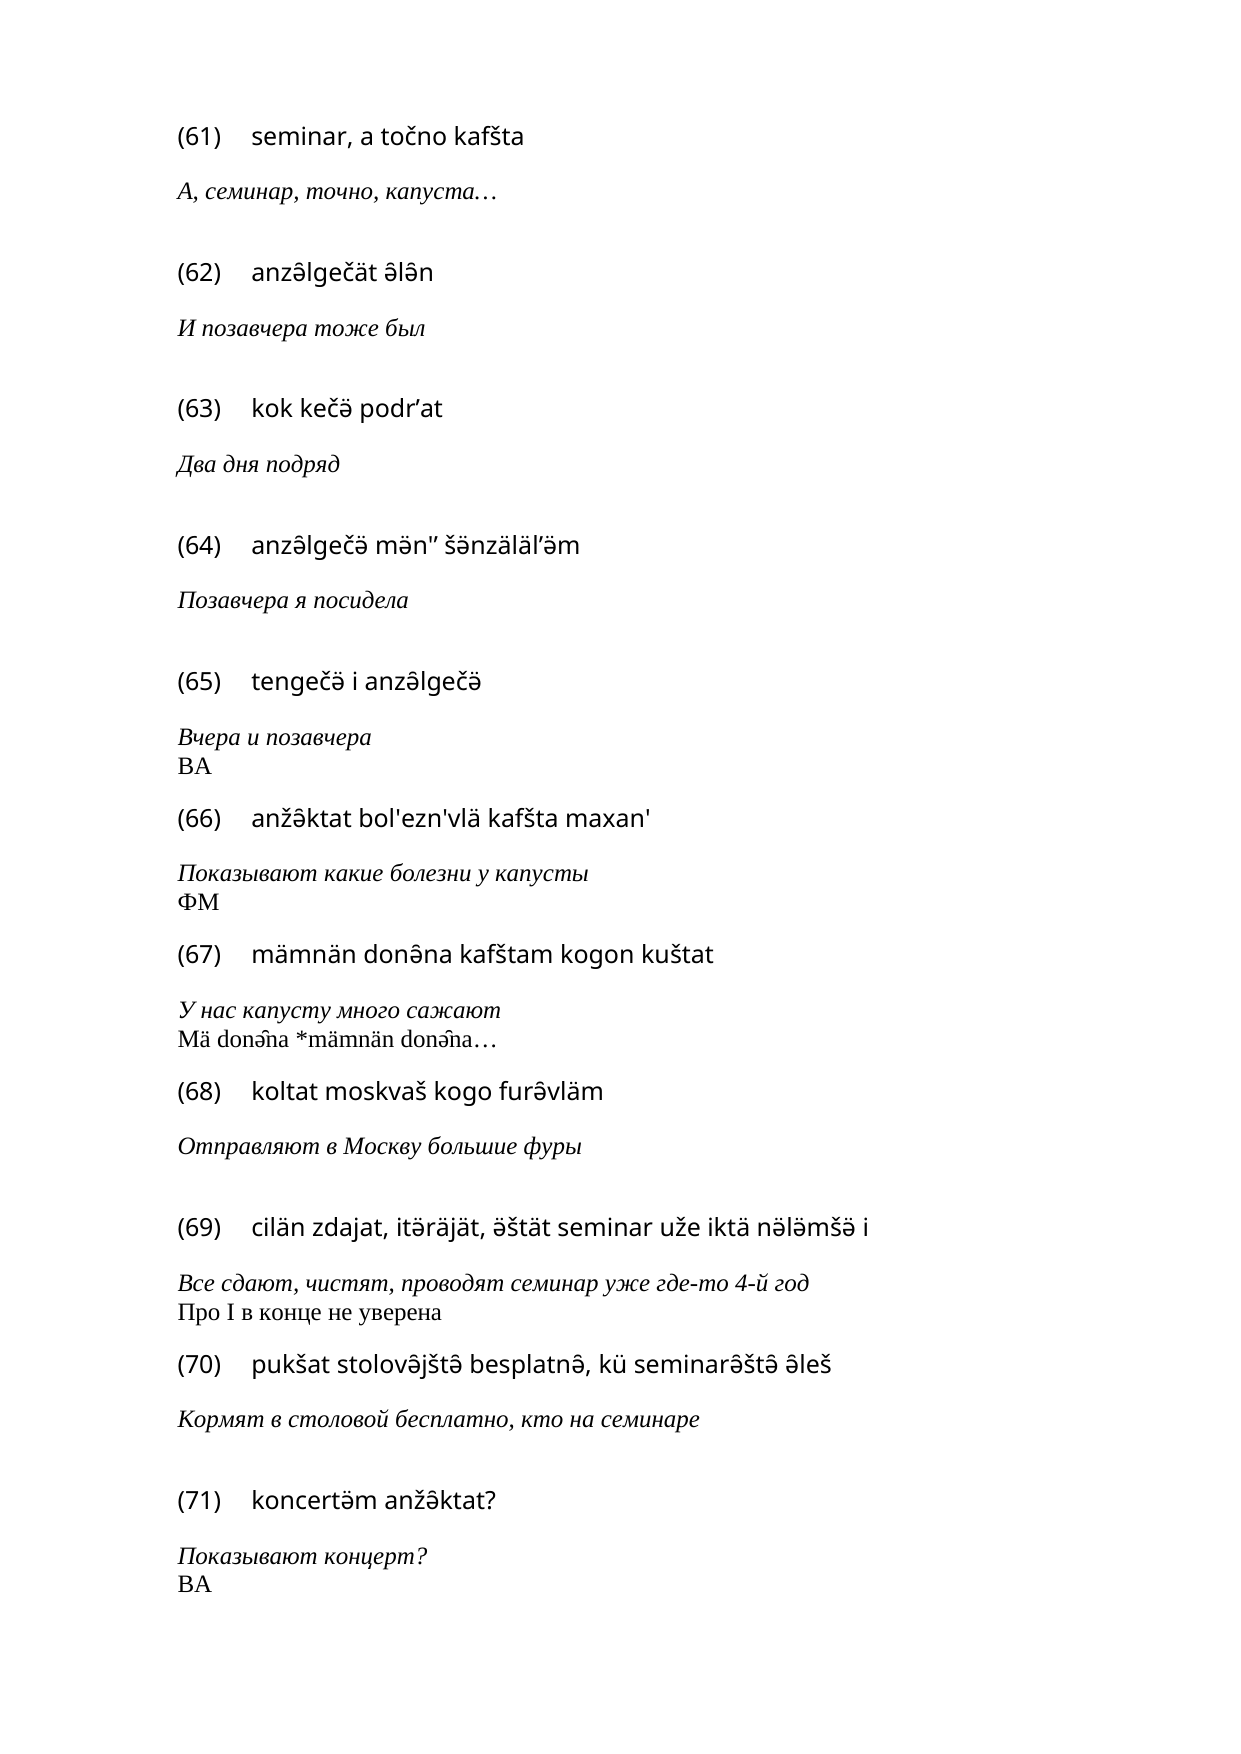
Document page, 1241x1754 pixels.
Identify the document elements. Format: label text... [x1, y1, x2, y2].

text Кормят в столовой бесплатно, кто на семинаре [177, 1404, 1152, 1433]
text Вчера и позавчера [177, 722, 1152, 751]
text mämnän donə̑na kafštam kogon kuštat [177, 937, 1152, 971]
text ВА [177, 1569, 1152, 1598]
text anzə̑lgečə̈ mə̈n'’ šə̈nzäläl’ə̈m [177, 527, 1152, 562]
text Mä donə̑na *mämnän donə̑na… [177, 1024, 1152, 1052]
text seminar, a točno kafšta [177, 118, 1152, 152]
text А, семинар, точно, капуста… [177, 176, 1152, 205]
text Позавчера я посидела [177, 586, 1152, 614]
text koltat moskvaš kogo furə̑vläm [177, 1073, 1152, 1107]
text Все сдают, чистят, проводят семинар уже где-то 4-й год [177, 1268, 1152, 1297]
text anzə̑lgečät ə̑lə̑n [177, 254, 1152, 289]
text У нас капусту много сажают [177, 995, 1152, 1024]
text pukšat stolovə̑jštə̑ besplatnə̑, kü seminarə̑štə̑ ə̑leš [177, 1346, 1152, 1380]
text Показывают какие болезни у капусты [177, 858, 1152, 887]
text ВА [177, 751, 1152, 779]
text ФМ [177, 887, 1152, 916]
text Отправляют в Москву большие фуры [177, 1131, 1152, 1160]
text Показывают концерт? [177, 1541, 1152, 1569]
text kok kečə̈ podr’at [177, 391, 1152, 425]
text tengečə̈ i anzə̑lgečə̈ [177, 664, 1152, 698]
text Два дня подряд [177, 449, 1152, 478]
text cilän zdajat, itə̈räjät, ə̈štät seminar uže iktä nə̈lə̈mšə̈ i [177, 1210, 1152, 1244]
text koncertə̈m anžə̑ktat? [177, 1483, 1152, 1517]
text И позавчера тоже был [177, 313, 1152, 341]
text anžə̑ktat bol'ezn'vlä kafšta maxan' [177, 800, 1152, 834]
text Про I в конце не уверена [177, 1297, 1152, 1325]
